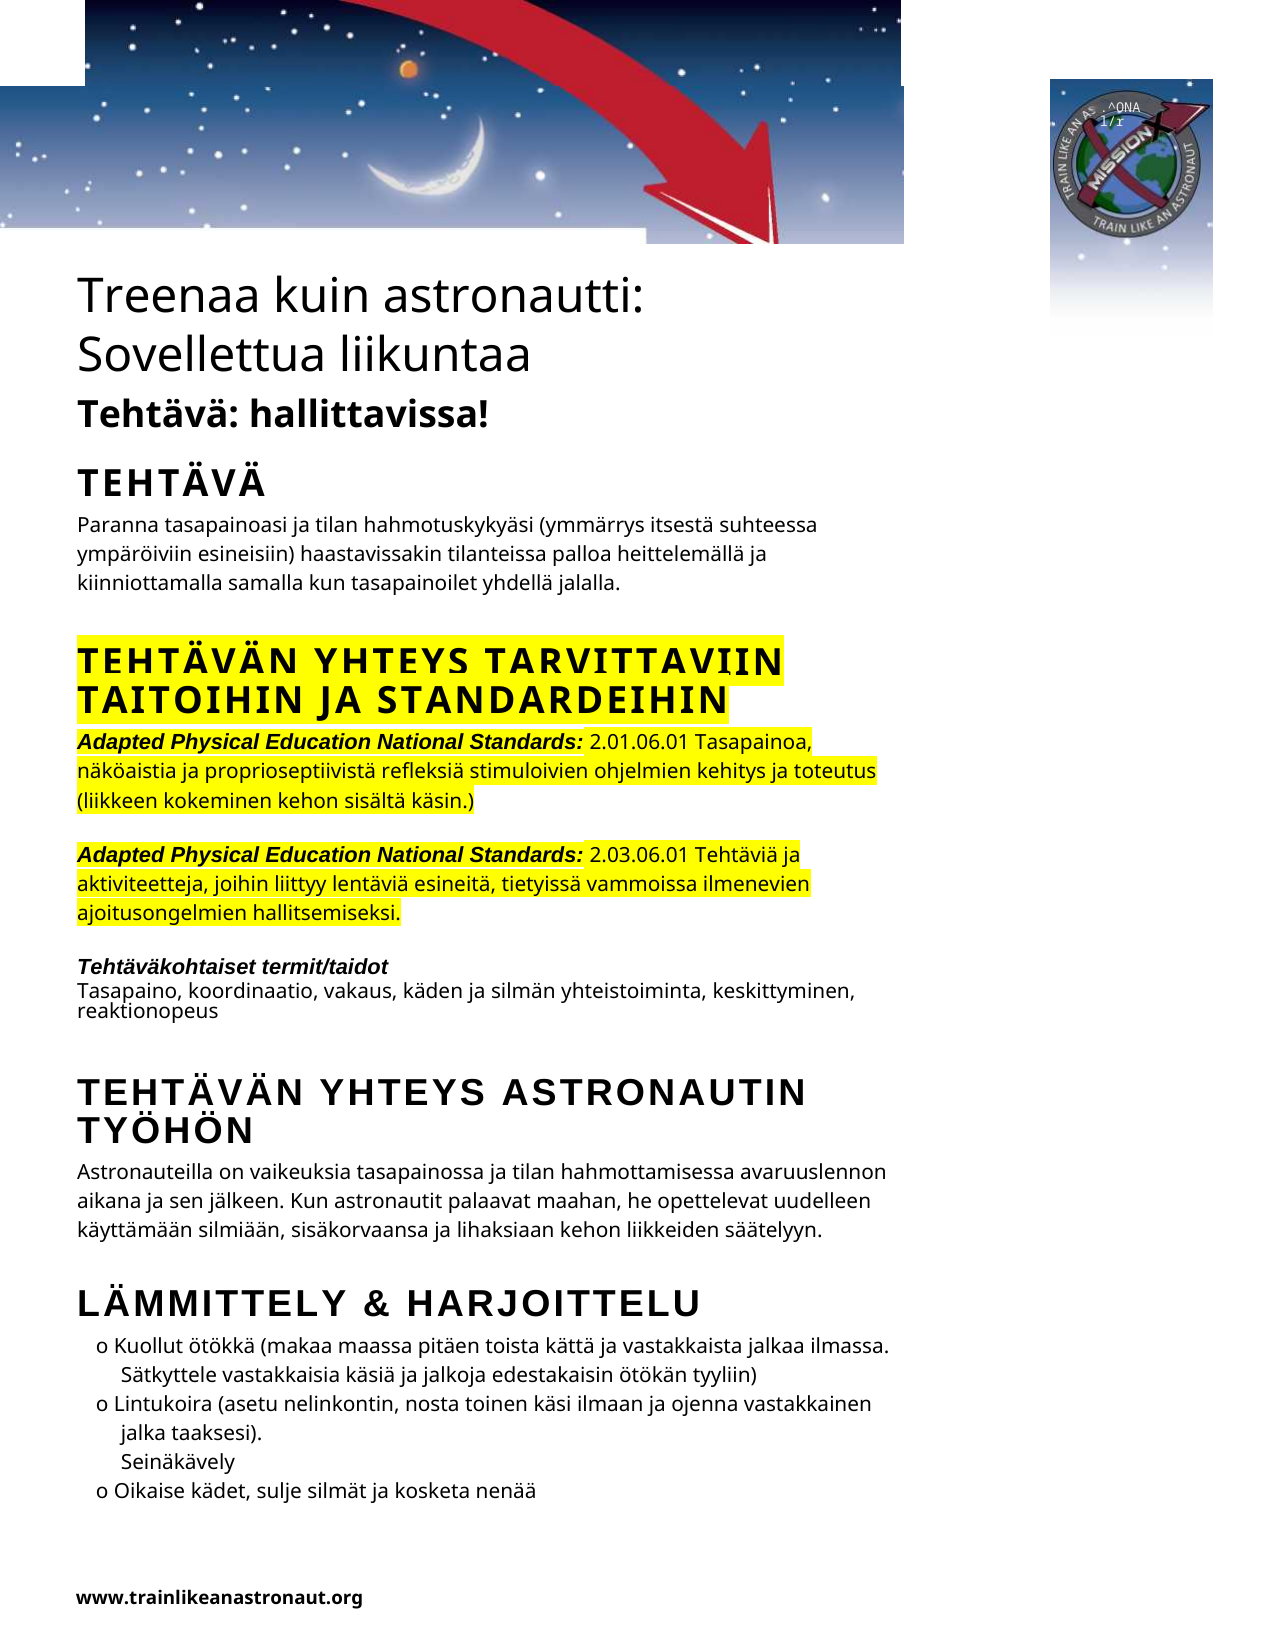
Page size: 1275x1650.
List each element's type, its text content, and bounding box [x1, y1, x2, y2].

text Paranna tasapainoasi ja tilan hahmotuskykyäsi (ymmärrys itsestä suhteessa ympäröiviin esineisiin) haastavissakin tilanteissa palloa heittelemällä ja kiinniottamalla samalla kun tasapainoilet yhdellä jalalla. [77, 509, 904, 596]
text o Oikaise kädet, sulje silmät ja kosketa nenää [96, 1475, 904, 1504]
text Adapted Physical Education National Standards: 2.03.06.01 Tehtäviä ja aktiviteetteja, joihin liittyy lentäviä esineitä, tietyissä vammoissa ilmenevien ajoitusongelmien hallitsemiseksi. [77, 840, 904, 926]
subtitle TEHTÄVÄN YHTEYS ASTRONAUTIN TYÖHÖN [77, 1076, 904, 1151]
text o Lintukoira (asetu nelinkontin, nosta toinen käsi ilmaan ja ojenna vastakkainen jalka taaksesi). [96, 1388, 904, 1446]
subtitle Treenaa kuin astronautti: [77, 232, 904, 322]
text Adapted Physical Education National Standards: 2.01.06.01 Tasapainoa, näköaistia ja proprioseptiivistä refleksiä stimuloivien ohjelmien kehitys ja toteutus (liikkeen kokeminen kehon sisältä käsin.) [77, 726, 904, 814]
text Sätkyttele vastakkaisia käsiä ja jalkoja edestakaisin ötökän tyyliin) [121, 1360, 904, 1388]
picture [1050, 79, 1213, 385]
subtitle Sovellettua liikuntaa [77, 333, 904, 381]
text Seinäkävely [121, 1446, 904, 1475]
text Astronauteilla on vaikeuksia tasapainossa ja tilan hahmottamisessa avaruuslennon aikana ja sen jälkeen. Kun astronautit palaavat maahan, he opettelevat uudelleen käyttämään silmiään, sisäkorvaansa ja lihaksiaan kehon liikkeiden säätelyyn. [77, 1157, 904, 1243]
text Tasapaino, koordinaatio, vakaus, käden ja silmän yhteistoiminta, keskittyminen, reaktionopeus [77, 981, 904, 1023]
subtitle TEHTÄVÄN YHTEYS TARVITTAVIIN TAITOIHIN JA STANDARDEIHIN [729, 646, 904, 721]
text Tehtäväkohtaiset termit/taidot [77, 957, 904, 979]
subtitle TEHTÄVÄ [77, 466, 904, 503]
subtitle Tehtävä: hallittavissa! [77, 398, 904, 435]
text o Kuollut ötökkä (makaa maassa pitäen toista kättä ja vastakkaista jalkaa ilmassa. [96, 1331, 904, 1360]
subtitle LÄMMITTELY & HARJOITTELU [77, 1286, 904, 1324]
picture [0, 0, 904, 244]
